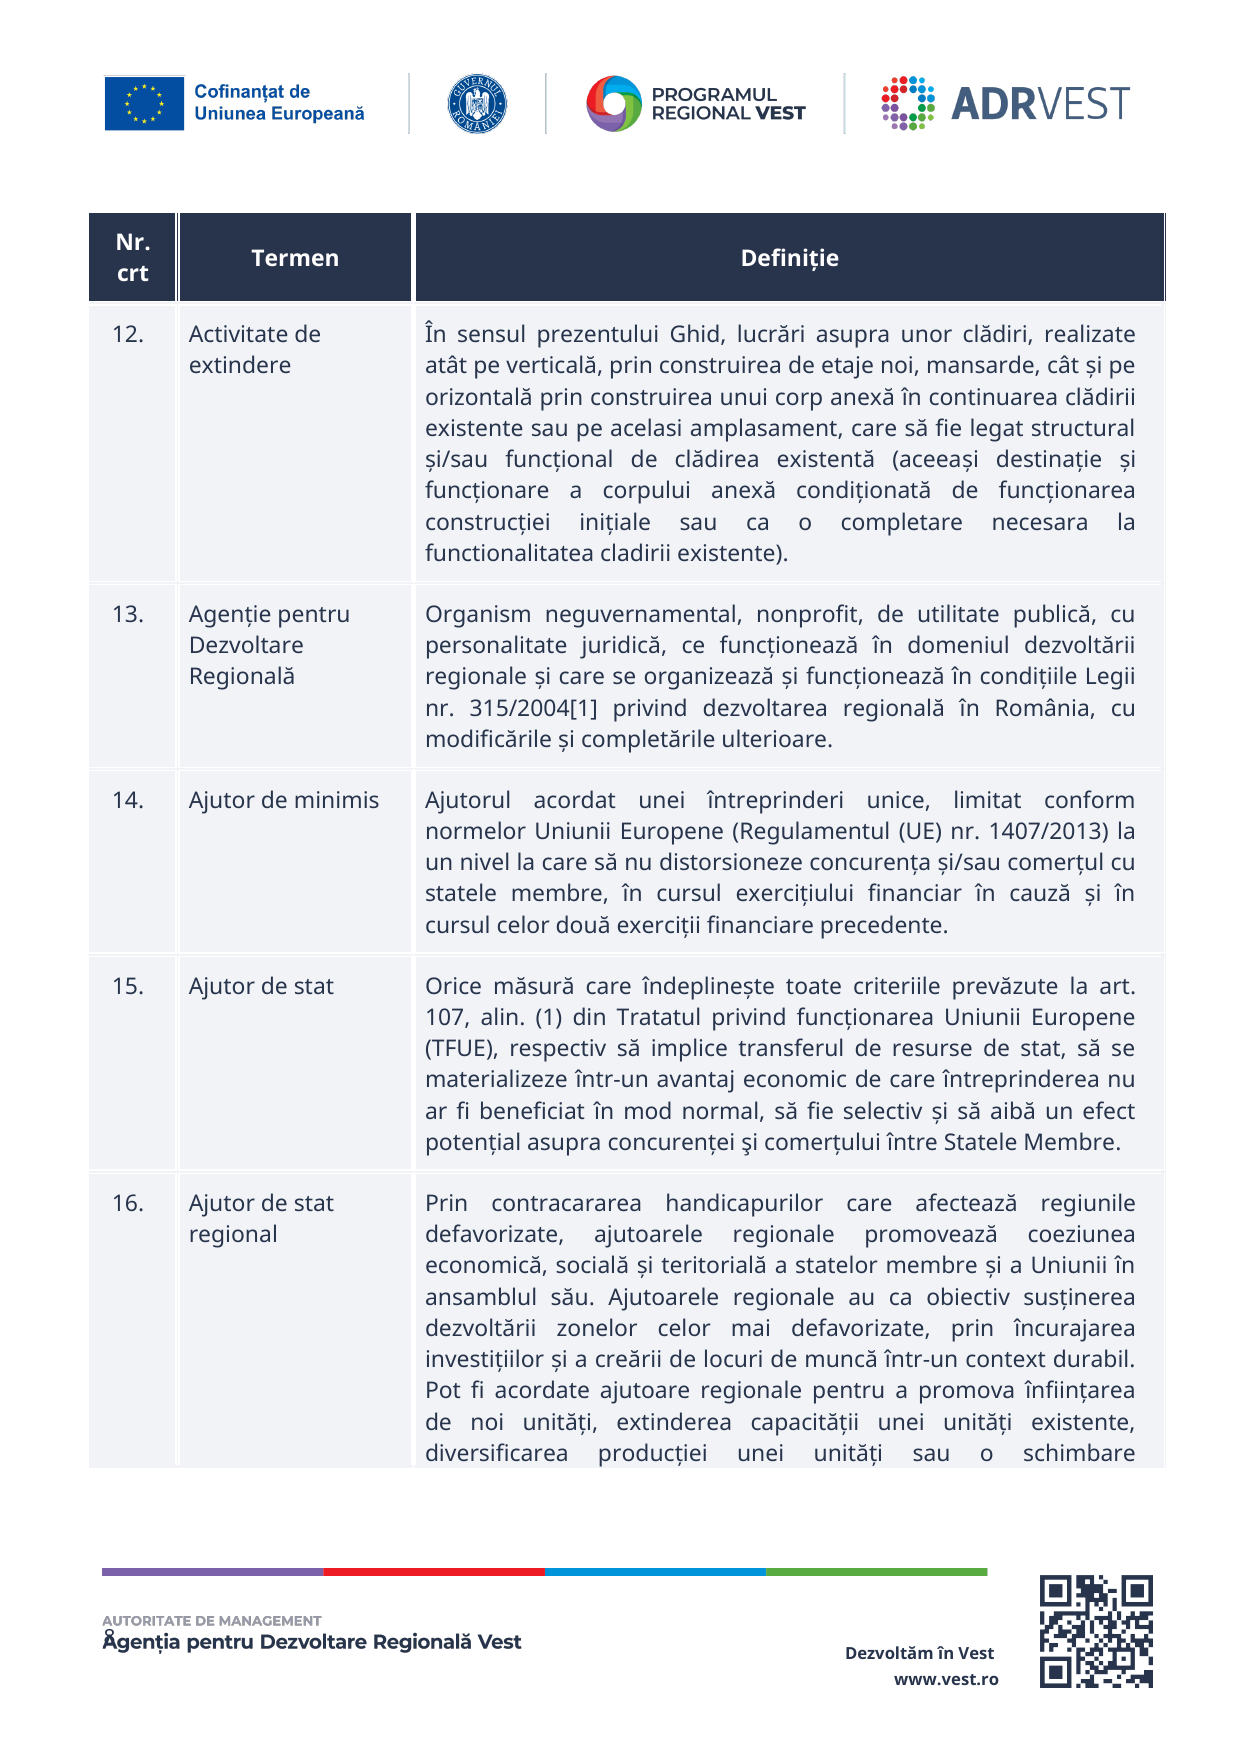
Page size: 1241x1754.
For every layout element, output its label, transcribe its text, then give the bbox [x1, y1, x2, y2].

table_cell Organism neguvernamental, nonprofit, de utilitate publică, cu personalitate juridică, ce funcționează în domeniul dezvoltării regionale şi care se organizează şi funcționează în condițiile Legii nr. 315/2004[1] privind dezvoltarea regională în România, cu modificările şi completările ulterioare. [414, 581, 1166, 766]
table_cell [89, 306, 175, 581]
table_cell Ajutor de minimis [180, 771, 411, 952]
table_header Termen [180, 213, 411, 301]
picture [767, 1566, 1162, 1697]
table_cell [89, 771, 175, 952]
picture [103, 73, 1131, 134]
table_cell Ajutorul acordat unei întreprinderi unice, limitat conform normelor Uniunii Europene (Regulamentul (UE) nr. 1407/2013) la un nivel la care să nu distorsioneze concurența și/sau comerțul cu statele membre, în cursul exercițiului financiar în cauză și în cursul celor două exerciții financiare precedente. [414, 766, 1166, 952]
table_cell Activitate de extindere [180, 306, 411, 581]
table_header Definiție [416, 213, 1164, 301]
table_cell În sensul prezentului Ghid, lucrări asupra unor clădiri, realizate atât pe verticală, prin construirea de etaje noi, mansarde, cât şi pe orizontală prin construirea unui corp anexă în continuarea clădirii existente sau pe acelasi amplasament, care să fie legat structural şi/sau funcțional de clădirea existentă (aceeaşi destinație şi funcționare a corpului anexă condiționată de funcționarea construcției inițiale sau ca o completare necesara la functionalitatea cladirii existente). [414, 301, 1166, 581]
table_cell [89, 1174, 177, 1468]
table_cell Agenție pentru Dezvoltare Regională [180, 585, 411, 766]
picture [42, 1568, 544, 1576]
table_cell [89, 957, 175, 1169]
table_cell [89, 585, 175, 766]
table_header Nr. crt [89, 213, 175, 301]
table_cell Ajutor de stat [180, 957, 411, 1169]
table_cell Orice măsură care îndeplinește toate criteriile prevăzute la art. 107, alin. (1) din Tratatul privind funcționarea Uniunii Europene (TFUE), respectiv să implice transferul de resurse de stat, să se materializeze într-un avantaj economic de care întreprinderea nu ar fi beneficiat în mod normal, să fie selectiv și să aibă un efect potențial asupra concurenței şi comerțului între Statele Membre. [414, 953, 1166, 1169]
table_cell Ajutor de stat regional [177, 1170, 413, 1468]
